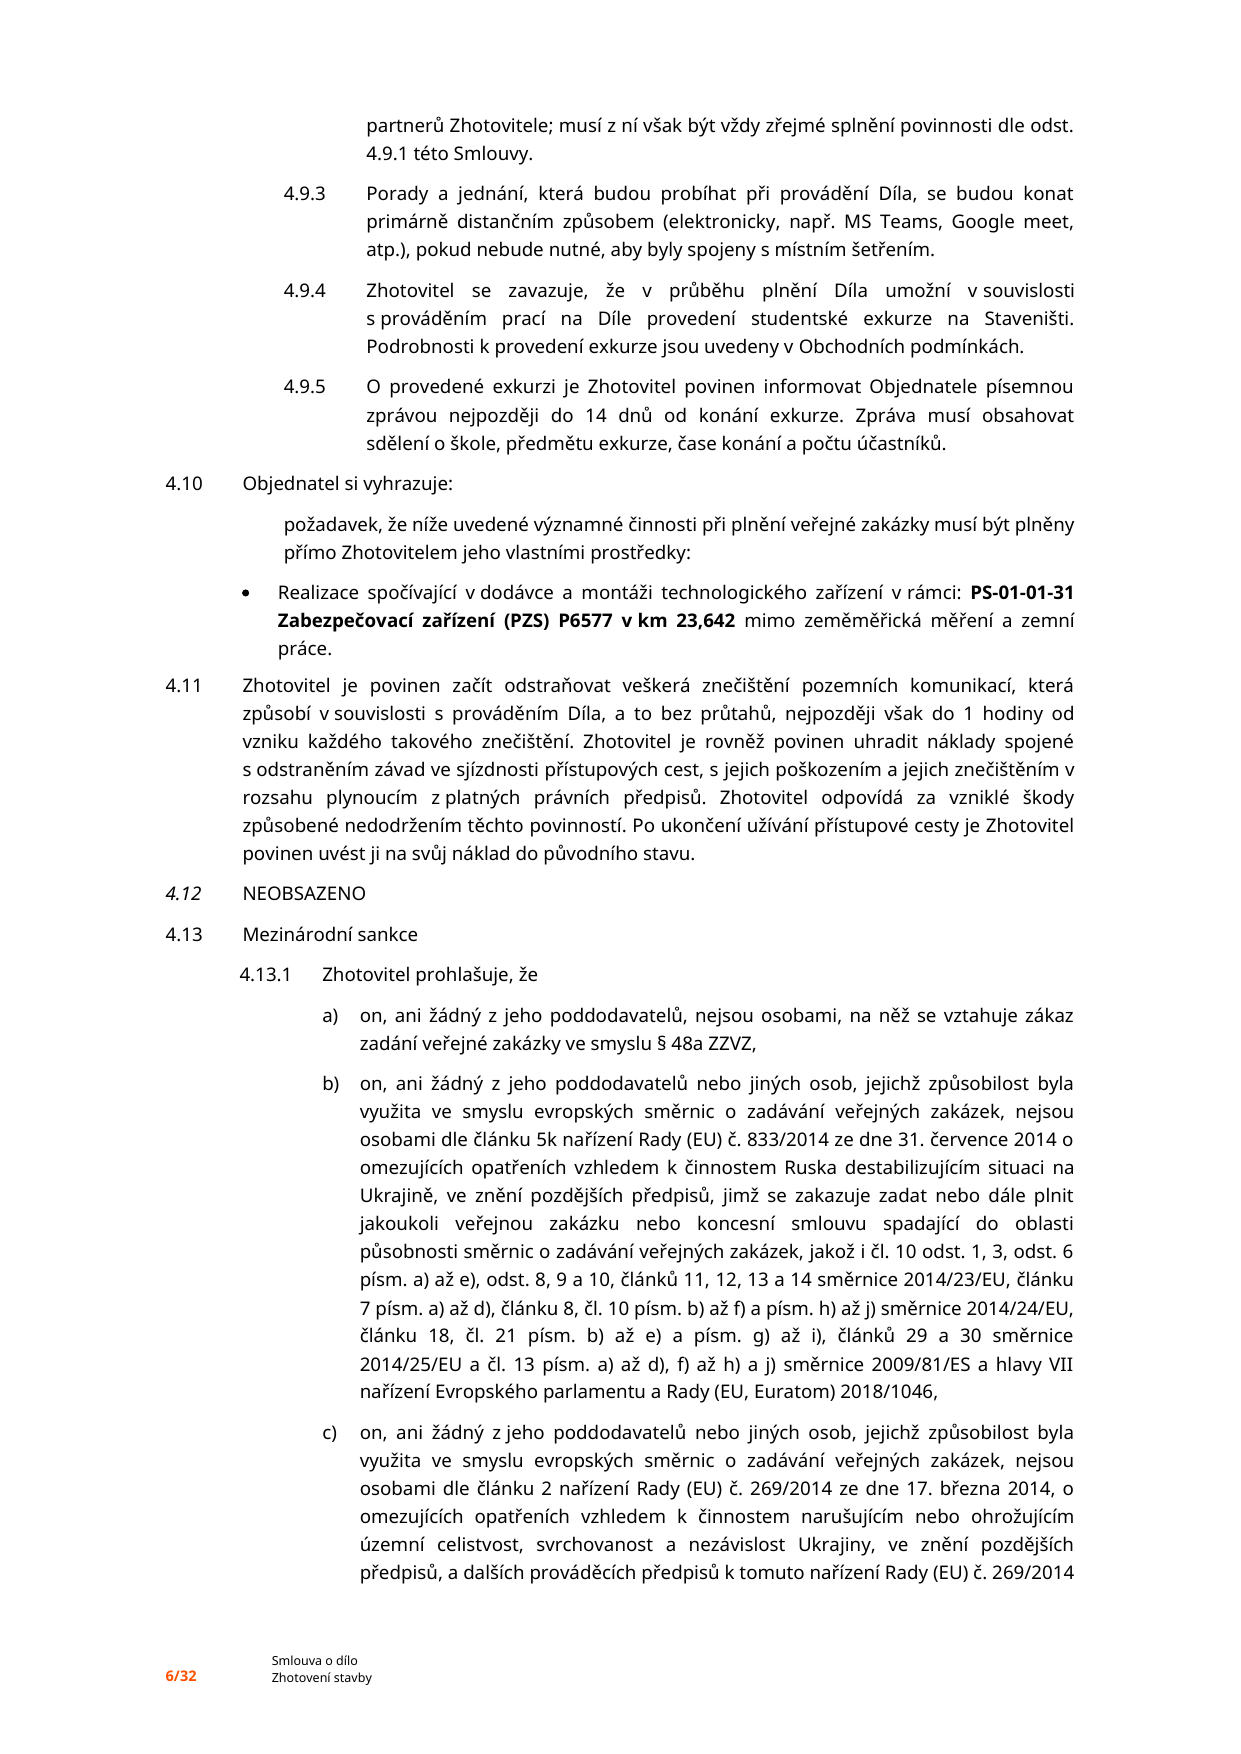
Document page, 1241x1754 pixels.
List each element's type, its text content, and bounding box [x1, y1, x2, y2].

list on, ani žádný z jeho poddodavatelů nebo jiných osob, jejichž způsobilost byla využita ve smyslu evropských směrnic o zadávání veřejných zakázek, nejsou osobami dle článku 5k nařízení Rady (EU) č. 833/2014 ze dne 31. července 2014 o omezujících opatřeních vzhledem k činnostem Ruska destabilizujícím situaci na Ukrajině, ve znění pozdějších předpisů, jimž se zakazuje zadat nebo dále plnit jakoukoli veřejnou zakázku nebo koncesní smlouvu spadající do oblasti působnosti směrnic o zadávání veřejných zakázek, jakož i čl. 10 odst. 1, 3, odst. 6 písm. a) až e), odst. 8, 9 a 10, článků 11, 12, 13 a 14 směrnice 2014/23/EU, článku 7 písm. a) až d), článku 8, čl. 10 písm. b) až f) a písm. h) až j) směrnice 2014/24/EU, článku 18, čl. 21 písm. b) až e) a písm. g) až i), článků 29 a 30 směrnice 2014/25/EU a čl. 13 písm. a) až d), f) až h) a j) směrnice 2009/81/ES a hlavy VII nařízení Evropského parlamentu a Rady (EU, Euratom) 2018/1046, [322, 1071, 1075, 1404]
list Objednatel si vyhrazuje: [165, 470, 1075, 496]
list Mezinárodní sankce [165, 921, 1075, 947]
list Zhotovitel je povinen začít odstraňovat veškerá znečištění pozemních komunikací, která způsobí v souvislosti s prováděním Díla, a to bez průtahů, nejpozději však do 1 hodiny od vzniku každého takového znečištění. Zhotovitel je rovněž povinen uhradit náklady spojené s odstraněním závad ve sjízdnosti přístupových cest, s jejich poškozením a jejich znečištěním v rozsahu plynoucím z platných právních předpisů. Zhotovitel odpovídá za vzniklé škody způsobené nedodržením těchto povinností. Po ukončení užívání přístupové cesty je Zhotovitel povinen uvést ji na svůj náklad do původního stavu. [165, 672, 1075, 866]
list požadavek, že níže uvedené významné činnosti při plnění veřejné zakázky musí být plněny přímo Zhotovitelem jeho vlastními prostředky: [283, 511, 1075, 564]
list NEOBSAZENO [165, 881, 1075, 906]
list O provedené exkurzi je Zhotovitel povinen informovat Objednatele písemnou zprávou nejpozději do 14 dnů od konání exkurze. Zpráva musí obsahovat sdělení o škole, předmětu exkurze, čase konání a počtu účastníků. [283, 374, 1075, 455]
text Realizace spočívající v dodávce a montáži technologického zařízení v rámci: PS-01-01-31 Zabezpečovací zařízení (PZS) P6577 v km 23,642 mimo zeměměřická měření a zemní práce. [242, 579, 1075, 661]
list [322, 1419, 1075, 1585]
list on, ani žádný z jeho poddodavatelů, nejsou osobami, na něž se vztahuje zákaz zadání veřejné zakázky ve smyslu § 48a ZZVZ, [322, 1002, 1075, 1056]
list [283, 112, 1075, 166]
list Porady a jednání, která budou probíhat při provádění Díla, se budou konat primárně distančním způsobem (elektronicky, např. MS Teams, Google meet, atp.), pokud nebude nutné, aby byly spojeny s místním šetřením. [283, 181, 1075, 262]
list Zhotovitel se zavazuje, že v průběhu plnění Díla umožní v souvislosti s prováděním prací na Díle provedení studentské exkurze na Staveništi. Podrobnosti k provedení exkurze jsou uvedeny v Obchodních podmínkách. [283, 277, 1075, 359]
list Zhotovitel prohlašuje, že [239, 962, 1075, 987]
